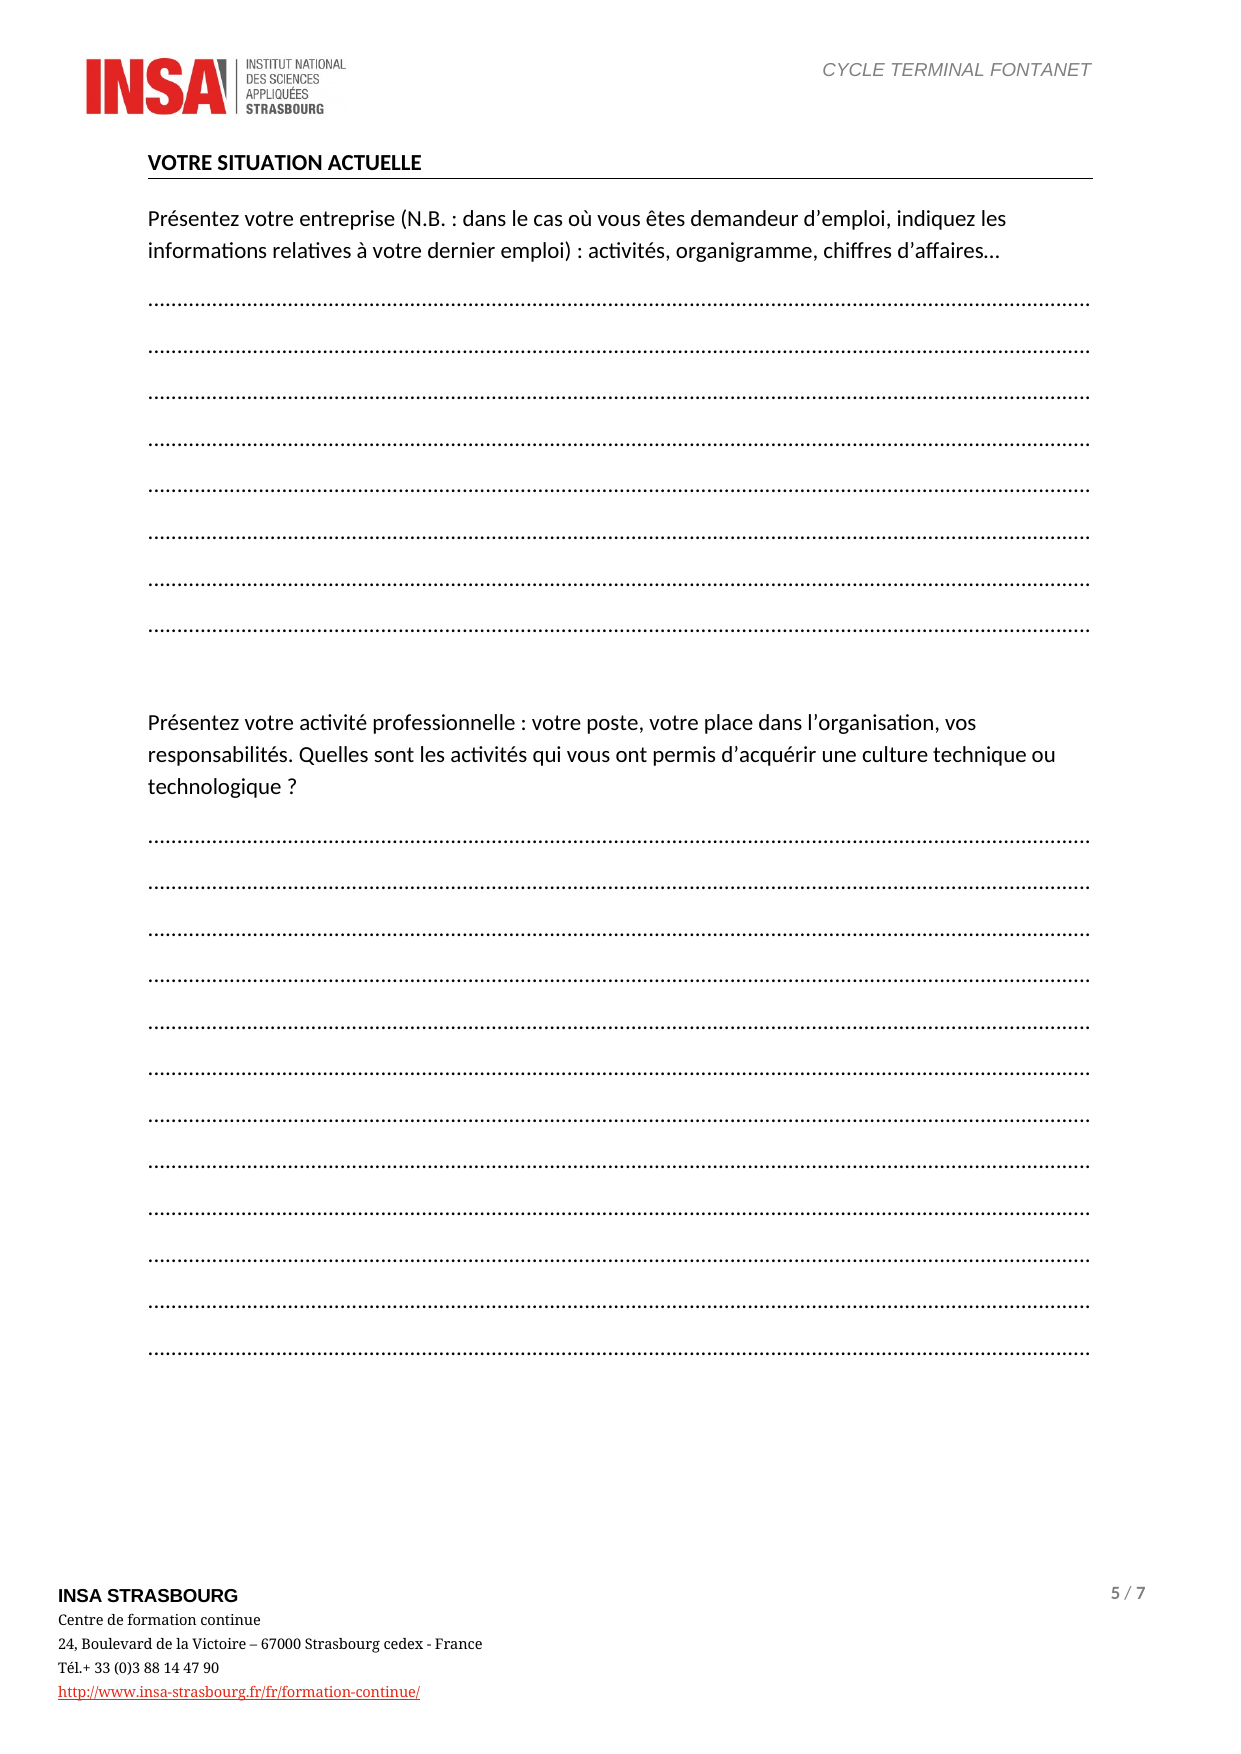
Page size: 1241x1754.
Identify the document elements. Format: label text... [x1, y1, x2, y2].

text Présentez votre entreprise (N.B. : dans le cas où vous êtes demandeur d’emploi, indiquez les informations relatives à votre dernier emploi) : activités, organigramme, chiffres d’affaires… [148, 204, 1093, 264]
text Présentez votre activité professionnelle : votre poste, votre place dans l’organisation, vos responsabilités. Quelles sont les activités qui vous ont permis d’acquérir une culture technique ou technologique ? [148, 708, 1093, 800]
picture [81, 55, 349, 117]
text Votre situation actuelle [148, 148, 1093, 178]
